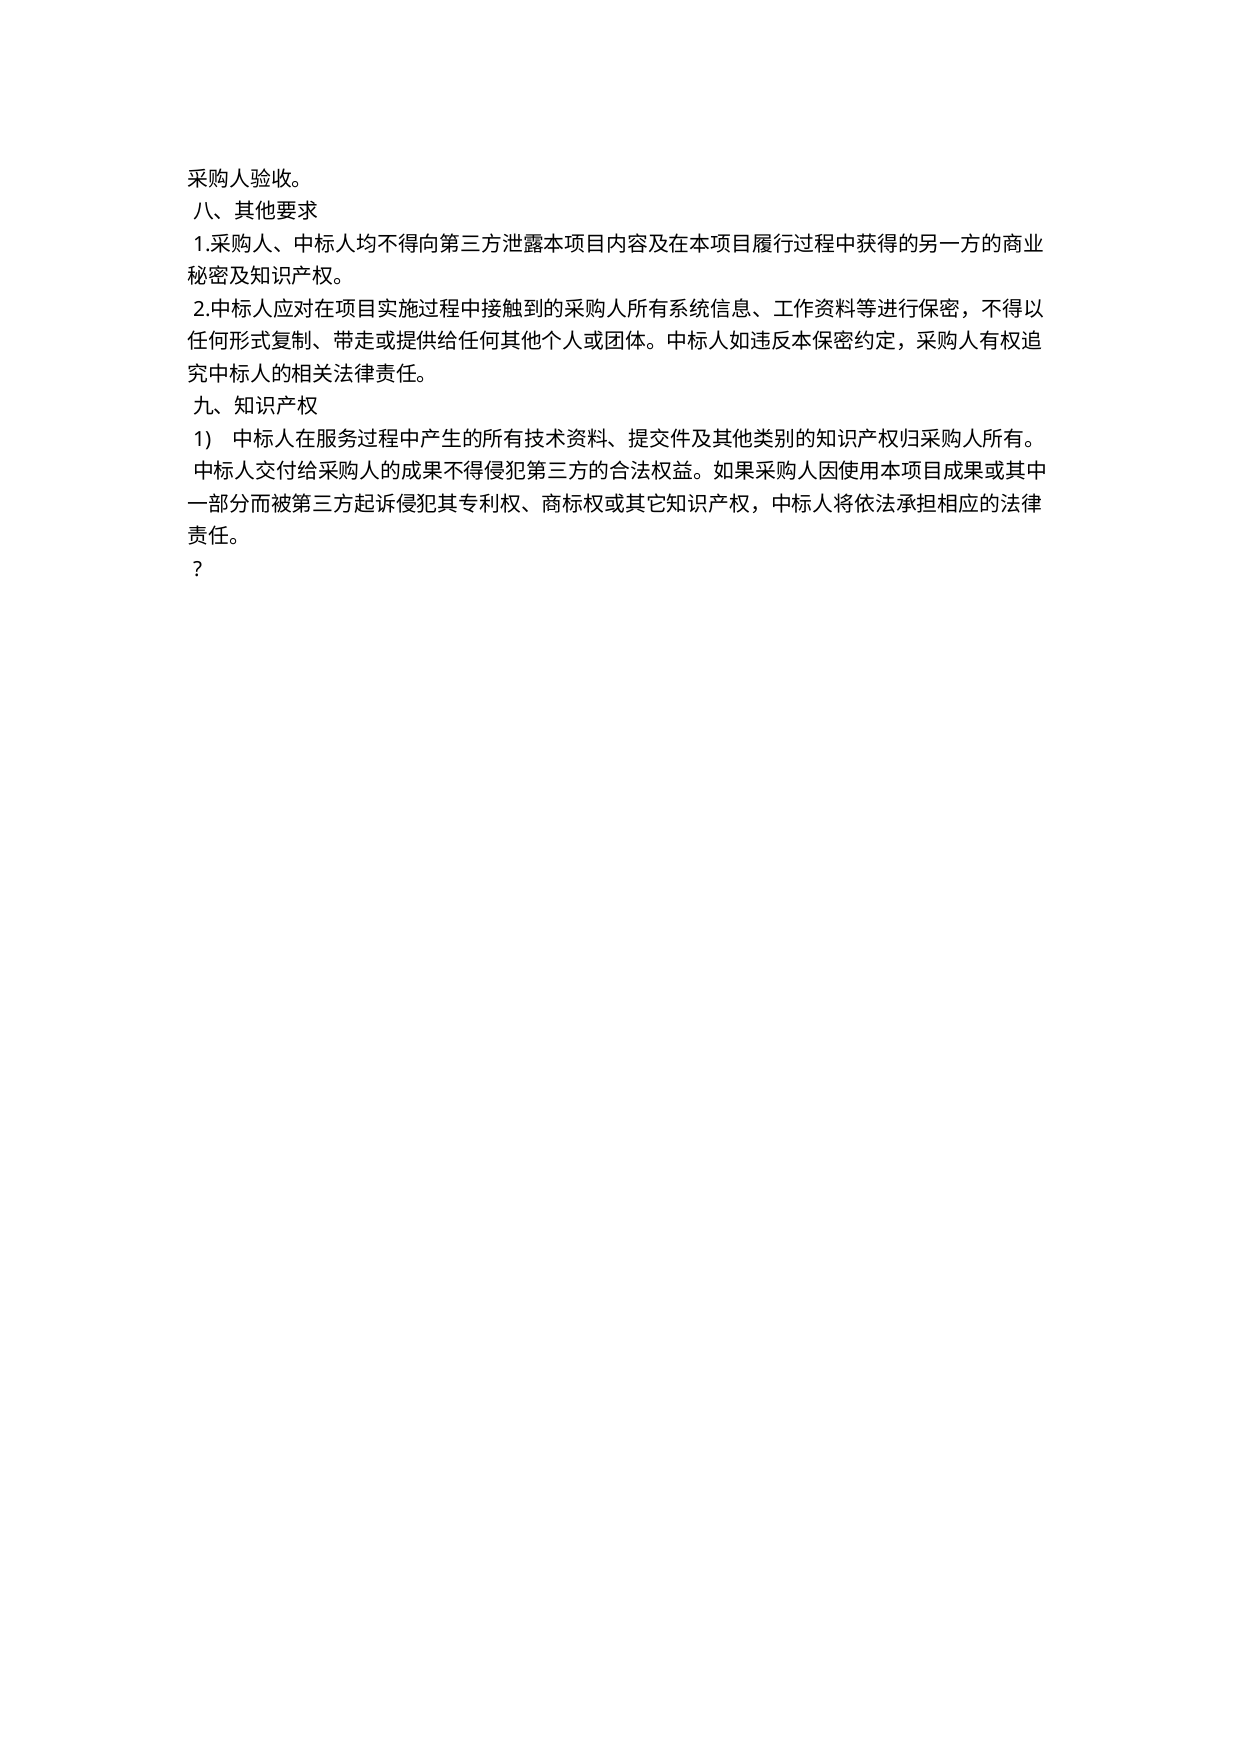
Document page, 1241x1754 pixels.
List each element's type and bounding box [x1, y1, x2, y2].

text [187, 162, 1053, 584]
